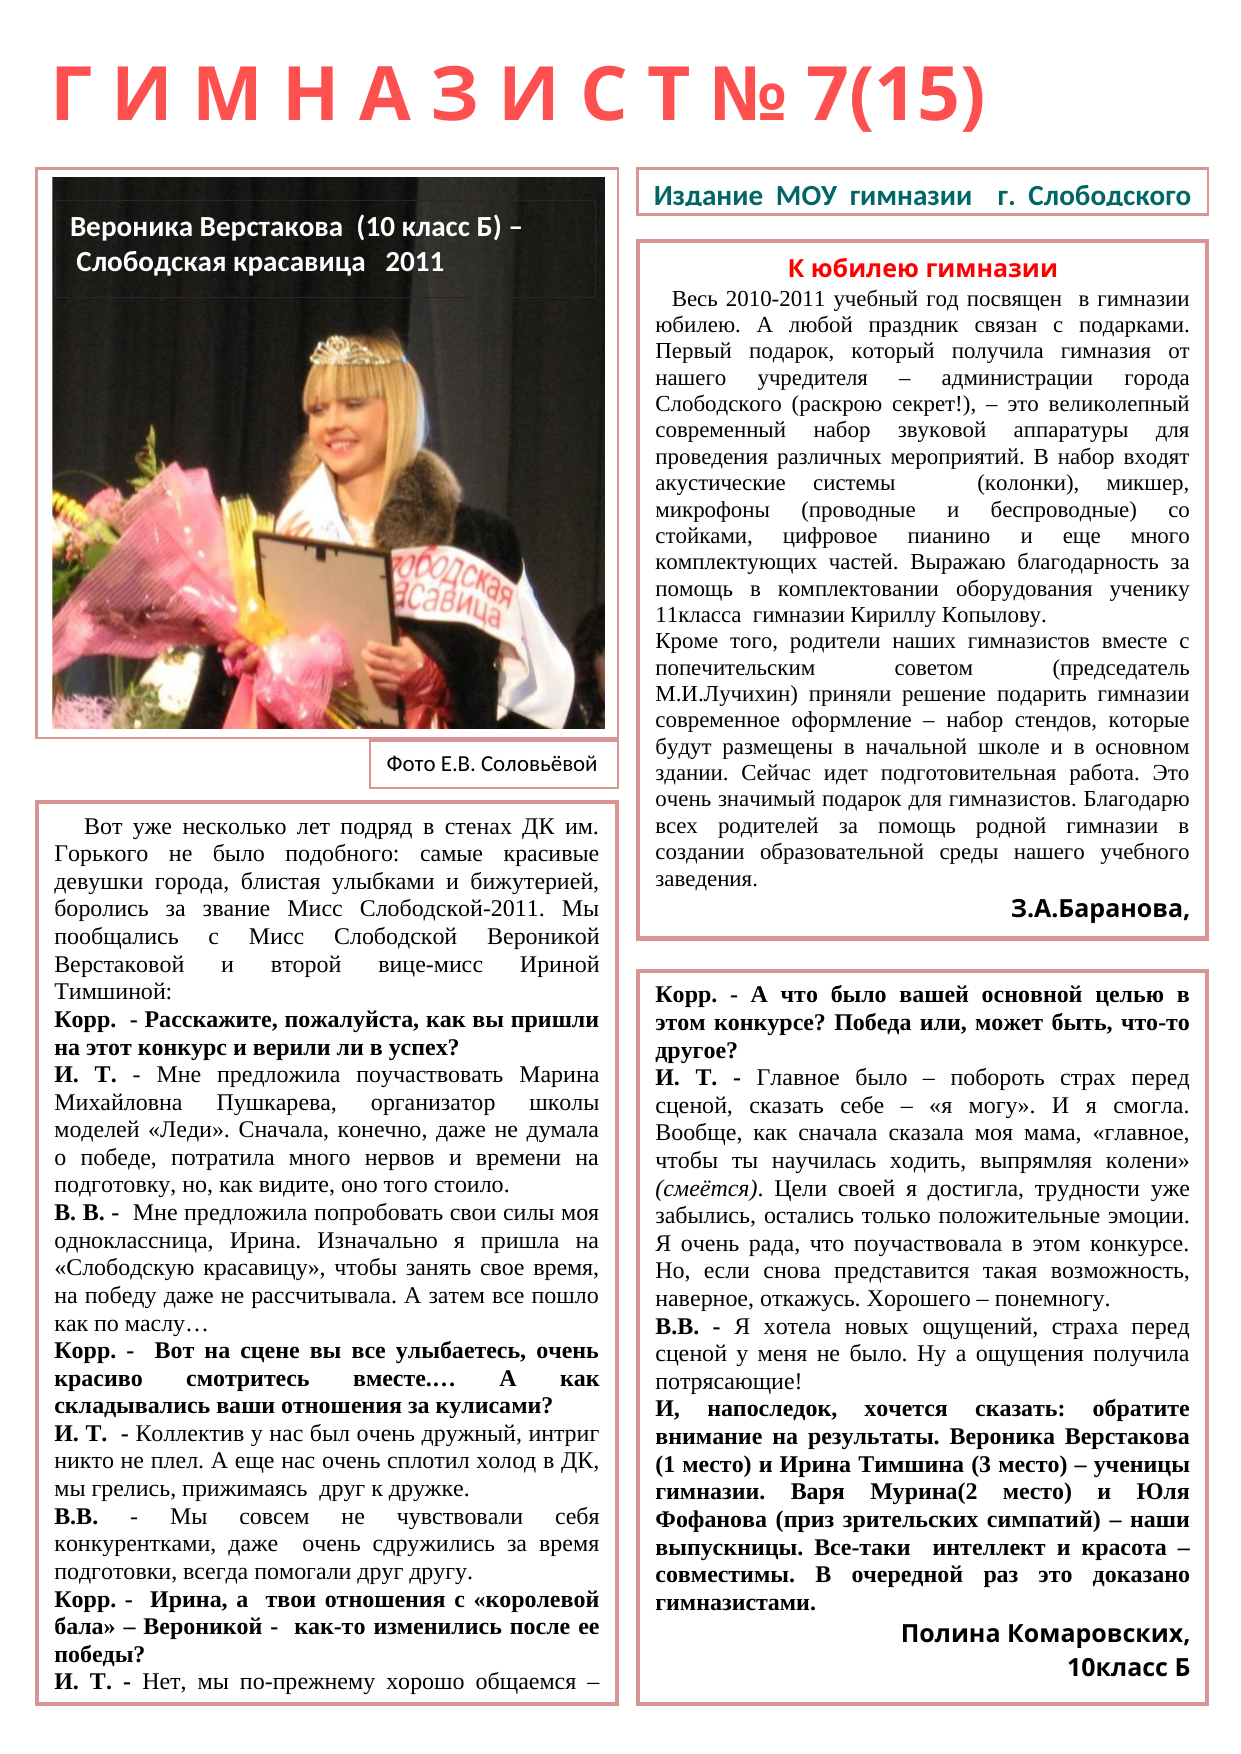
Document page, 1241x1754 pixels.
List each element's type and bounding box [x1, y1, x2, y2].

picture [52, 177, 605, 729]
